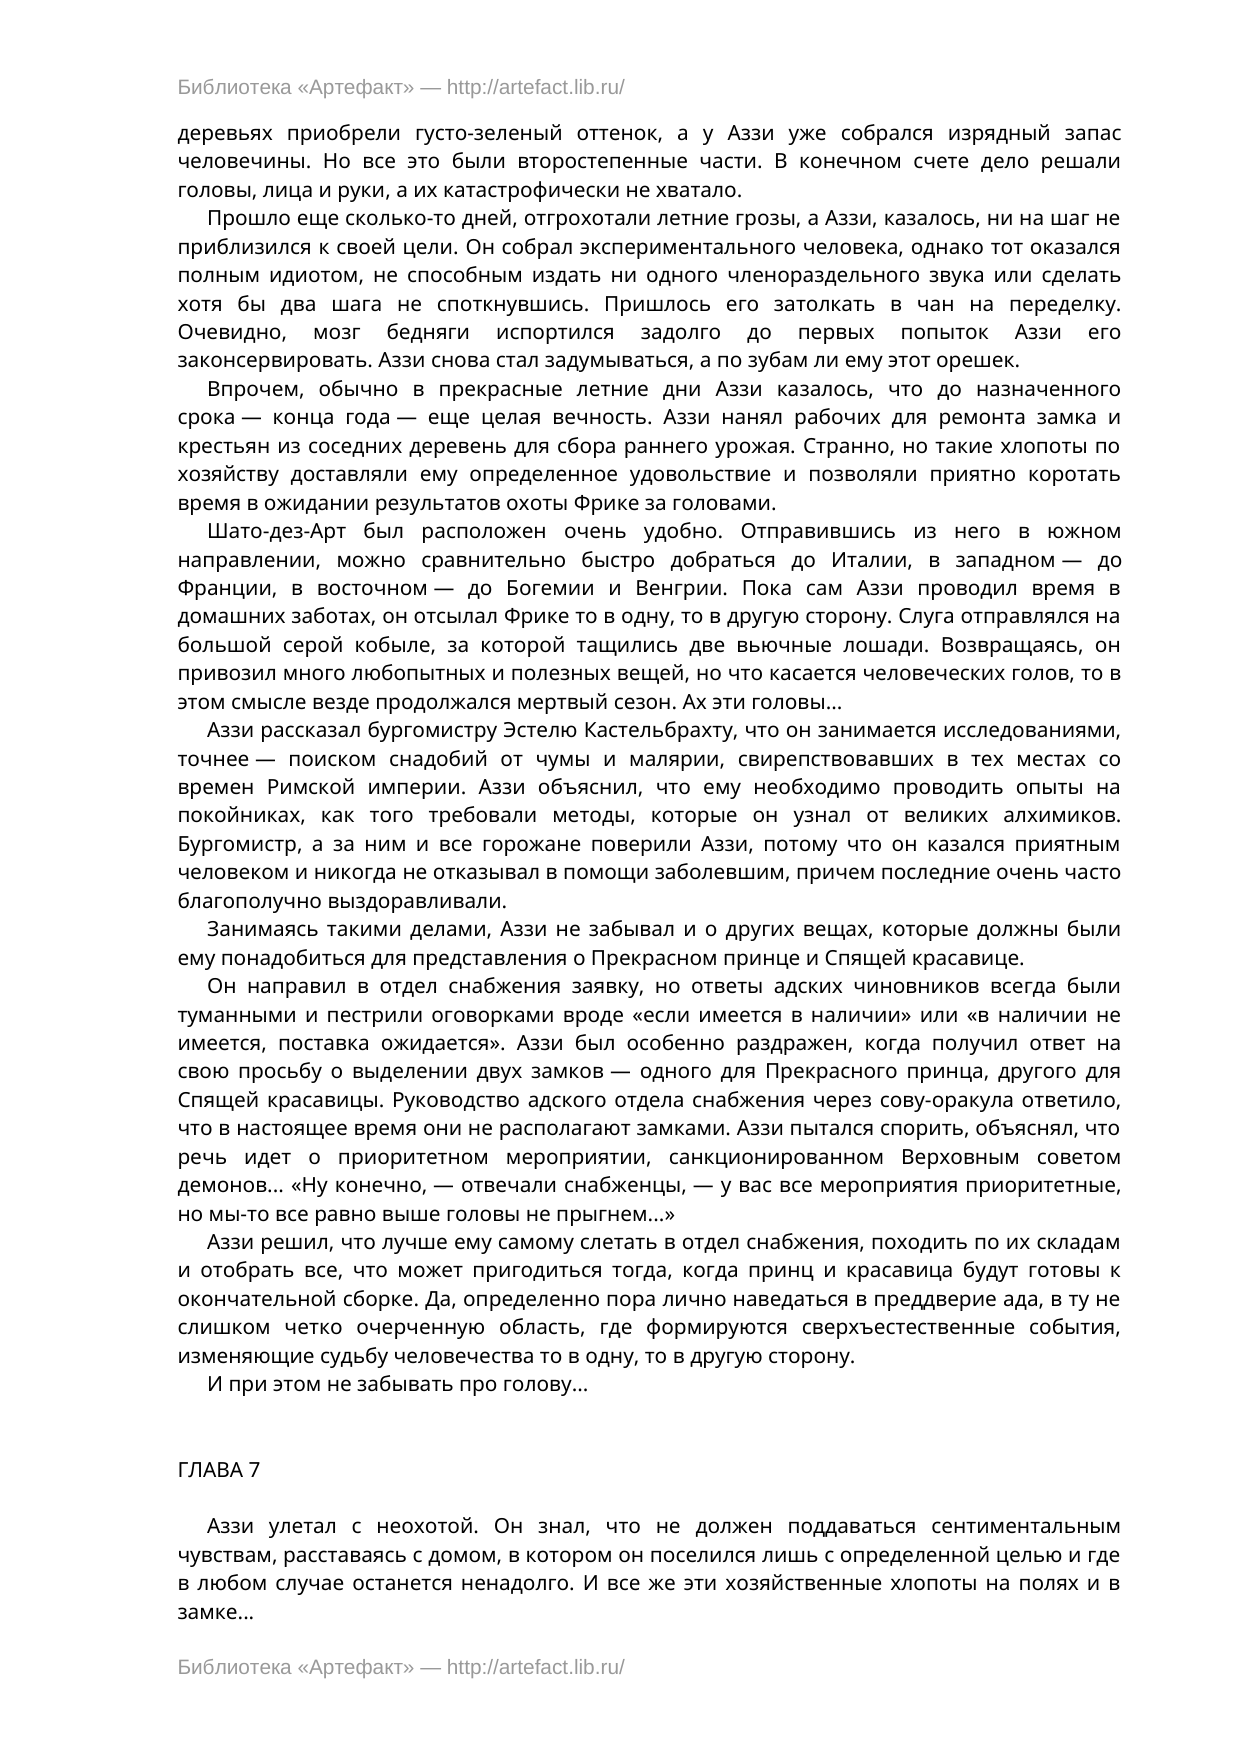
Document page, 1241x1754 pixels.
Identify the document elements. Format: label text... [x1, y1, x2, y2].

text Шато-дез-Арт был расположен очень удобно. Отправившись из него в южном направлении, можно сравнительно быстро добраться до Италии, в западном — до Франции, в восточном — до Богемии и Венгрии. Пока сам Аззи проводил время в домашних заботах, он отсылал Фрике то в одну, то в другую сторону. Слуга отправлялся на большой серой кобыле, за которой тащились две вьючные лошади. Возвращаясь, он привозил много любопытных и полезных вещей, но что касается человеческих голов, то в этом смысле везде продолжался мертвый сезон. Ах эти головы... [177, 516, 1122, 715]
text Впрочем, обычно в прекрасные летние дни Аззи казалось, что до назначенного срока — конца года — еще целая вечность. Аззи нанял рабочих для ремонта замка и крестьян из соседних деревень для сбора раннего урожая. Странно, но такие хлопоты по хозяйству доставляли ему определенное удовольствие и позволяли приятно коротать время в ожидании результатов охоты Фрике за головами. [177, 374, 1122, 516]
text Аззи рассказал бургомистру Эстелю Кастельбрахту, что он занимается исследованиями, точнее — поиском снадобий от чумы и малярии, свирепствовавших в тех местах со времен Римской империи. Аззи объяснил, что ему необходимо проводить опыты на покойниках, как того требовали методы, которые он узнал от великих алхимиков. Бургомистр, а за ним и все горожане поверили Аззи, потому что он казался приятным человеком и никогда не отказывал в помощи заболевшим, причем последние очень часто благополучно выздоравливали. [177, 715, 1122, 914]
text Аззи решил, что лучше ему самому слетать в отдел снабжения, походить по их складам и отобрать все, что может пригодиться тогда, когда принц и красавица будут готовы к окончательной сборке. Да, определенно пора лично наведаться в преддверие ада, в ту не слишком четко очерченную область, где формируются сверхъестественные события, изменяющие судьбу человечества то в одну, то в другую сторону. [177, 1227, 1122, 1369]
text Аззи улетал с неохотой. Он знал, что не должен поддаваться сентиментальным чувствам, расставаясь с домом, в котором он поселился лишь с определенной целью и где в любом случае останется ненадолго. И все же эти хозяйственные хлопоты на полях и в замке... [177, 1512, 1122, 1625]
text И при этом не забывать про голову... [177, 1369, 1122, 1398]
text Он направил в отдел снабжения заявку, но ответы адских чиновников всегда были туманными и пестрили оговорками вроде «если имеется в наличии» или «в наличии не имеется, поставка ожидается». Аззи был особенно раздражен, когда получил ответ на свою просьбу о выделении двух замков — одного для Прекрасного принца, другого для Спящей красавицы. Руководство адского отдела снабжения через сову-оракула ответило, что в настоящее время они не располагают замками. Аззи пытался спорить, объяснял, что речь идет о приоритетном мероприятии, санкционированном Верховным советом демонов... «Ну конечно, — отвечали снабженцы, — у вас все мероприятия приоритетные, но мы-то все равно выше головы не прыгнем...» [177, 971, 1122, 1227]
text Прошло еще сколько-то дней, отгрохотали летние грозы, а Аззи, казалось, ни на шаг не приблизился к своей цели. Он собрал экспериментального человека, однако тот оказался полным идиотом, не способным издать ни одного членораздельного звука или сделать хотя бы два шага не споткнувшись. Пришлось его затолкать в чан на переделку. Очевидно, мозг бедняги испортился задолго до первых попыток Аззи его законсервировать. Аззи снова стал задумываться, а по зубам ли ему этот орешек. [177, 203, 1122, 374]
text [177, 118, 1122, 203]
text ГЛАВА 7 [177, 1455, 1122, 1483]
text Занимаясь такими делами, Аззи не забывал и о других вещах, которые должны были ему понадобиться для представления о Прекрасном принце и Спящей красавице. [177, 914, 1122, 971]
